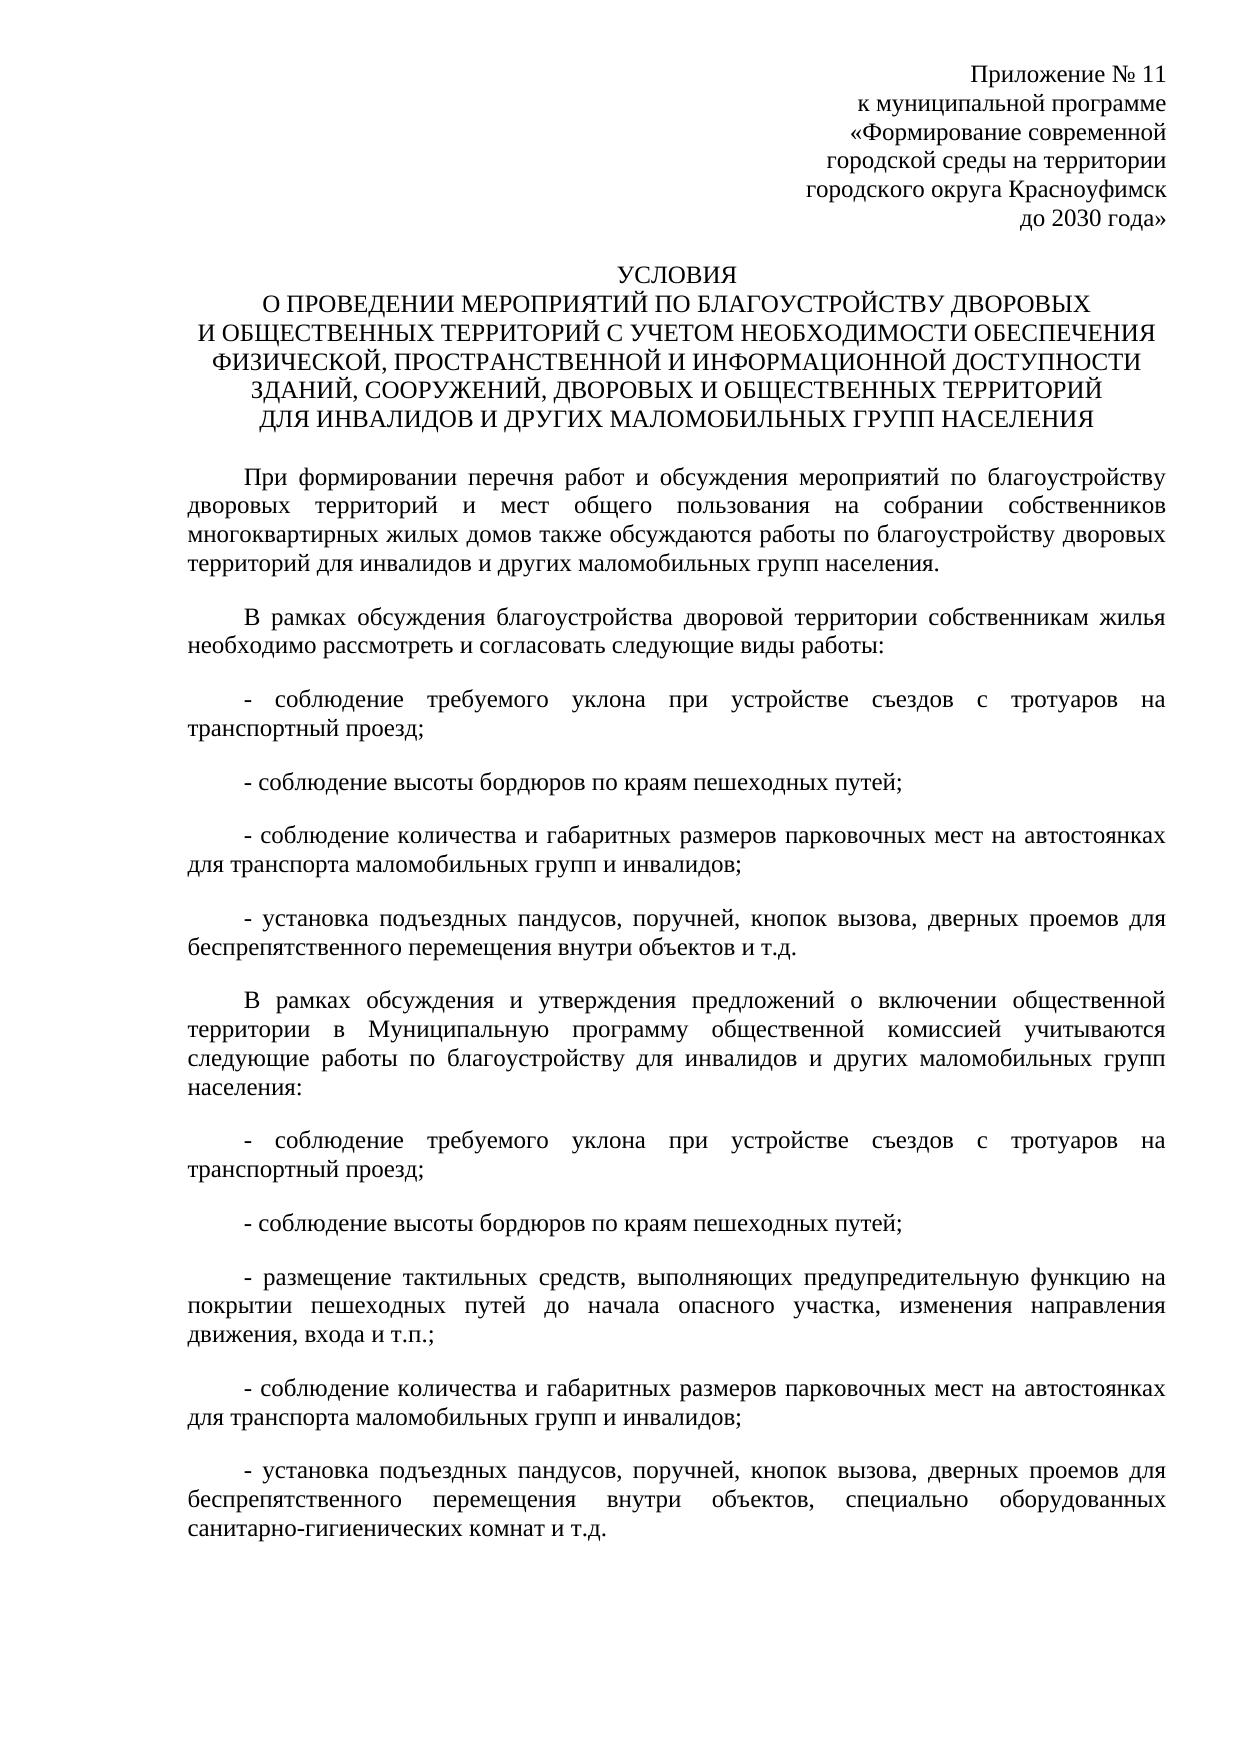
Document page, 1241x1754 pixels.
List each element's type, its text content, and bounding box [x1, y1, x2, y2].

text В рамках обсуждения и утверждения предложений о включении общественной территории в Муниципальную программу общественной комиссией учитываются следующие работы по благоустройству для инвалидов и других маломобильных групп населения: [187, 985, 1167, 1100]
text Приложение № 11 [187, 59, 1167, 88]
title УСЛОВИЯ [187, 260, 1167, 289]
text «Формирование современной [187, 117, 1167, 145]
text При формировании перечня работ и обсуждения мероприятий по благоустройству дворовых территорий и мест общего пользования на собрании собственников многоквартирных жилых домов также обсуждаются работы по благоустройству дворовых территорий для инвалидов и других маломобильных групп населения. [187, 462, 1167, 577]
title ЗДАНИЙ, СООРУЖЕНИЙ, ДВОРОВЫХ И ОБЩЕСТВЕННЫХ ТЕРРИТОРИЙ [187, 375, 1167, 404]
text - размещение тактильных средств, выполняющих предупредительную функцию на покрытии пешеходных путей до начала опасного участка, изменения направления движения, входа и т.п.; [187, 1262, 1167, 1348]
text - установка подъездных пандусов, поручней, кнопок вызова, дверных проемов для беспрепятственного перемещения внутри объектов и т.д. [187, 903, 1167, 960]
text В рамках обсуждения благоустройства дворовой территории собственникам жилья необходимо рассмотреть и согласовать следующие виды работы: [187, 602, 1167, 659]
text - соблюдение высоты бордюров по краям пешеходных путей; [187, 1208, 1167, 1237]
title ДЛЯ ИНВАЛИДОВ И ДРУГИХ МАЛОМОБИЛЬНЫХ ГРУПП НАСЕЛЕНИЯ [187, 404, 1167, 433]
text - соблюдение количества и габаритных размеров парковочных мест на автостоянках для транспорта маломобильных групп и инвалидов; [187, 1373, 1167, 1430]
text - соблюдение высоты бордюров по краям пешеходных путей; [187, 767, 1167, 795]
text - соблюдение требуемого уклона при устройстве съездов с тротуаров на транспортный проезд; [187, 1125, 1167, 1183]
text - установка подъездных пандусов, поручней, кнопок вызова, дверных проемов для беспрепятственного перемещения внутри объектов, специально оборудованных санитарно-гигиенических комнат и т.д. [187, 1455, 1167, 1542]
text городской среды на территории [187, 145, 1167, 174]
title О ПРОВЕДЕНИИ МЕРОПРИЯТИЙ ПО БЛАГОУСТРОЙСТВУ ДВОРОВЫХ [187, 289, 1167, 318]
text до 2030 года» [187, 203, 1167, 232]
title ФИЗИЧЕСКОЙ, ПРОСТРАНСТВЕННОЙ И ИНФОРМАЦИОННОЙ ДОСТУПНОСТИ [187, 347, 1167, 375]
title И ОБЩЕСТВЕННЫХ ТЕРРИТОРИЙ С УЧЕТОМ НЕОБХОДИМОСТИ ОБЕСПЕЧЕНИЯ [187, 318, 1167, 347]
text к муниципальной программе [187, 88, 1167, 117]
text городского округа Красноуфимск [187, 174, 1167, 203]
text - соблюдение количества и габаритных размеров парковочных мест на автостоянках для транспорта маломобильных групп и инвалидов; [187, 820, 1167, 878]
text - соблюдение требуемого уклона при устройстве съездов с тротуаров на транспортный проезд; [187, 684, 1167, 742]
